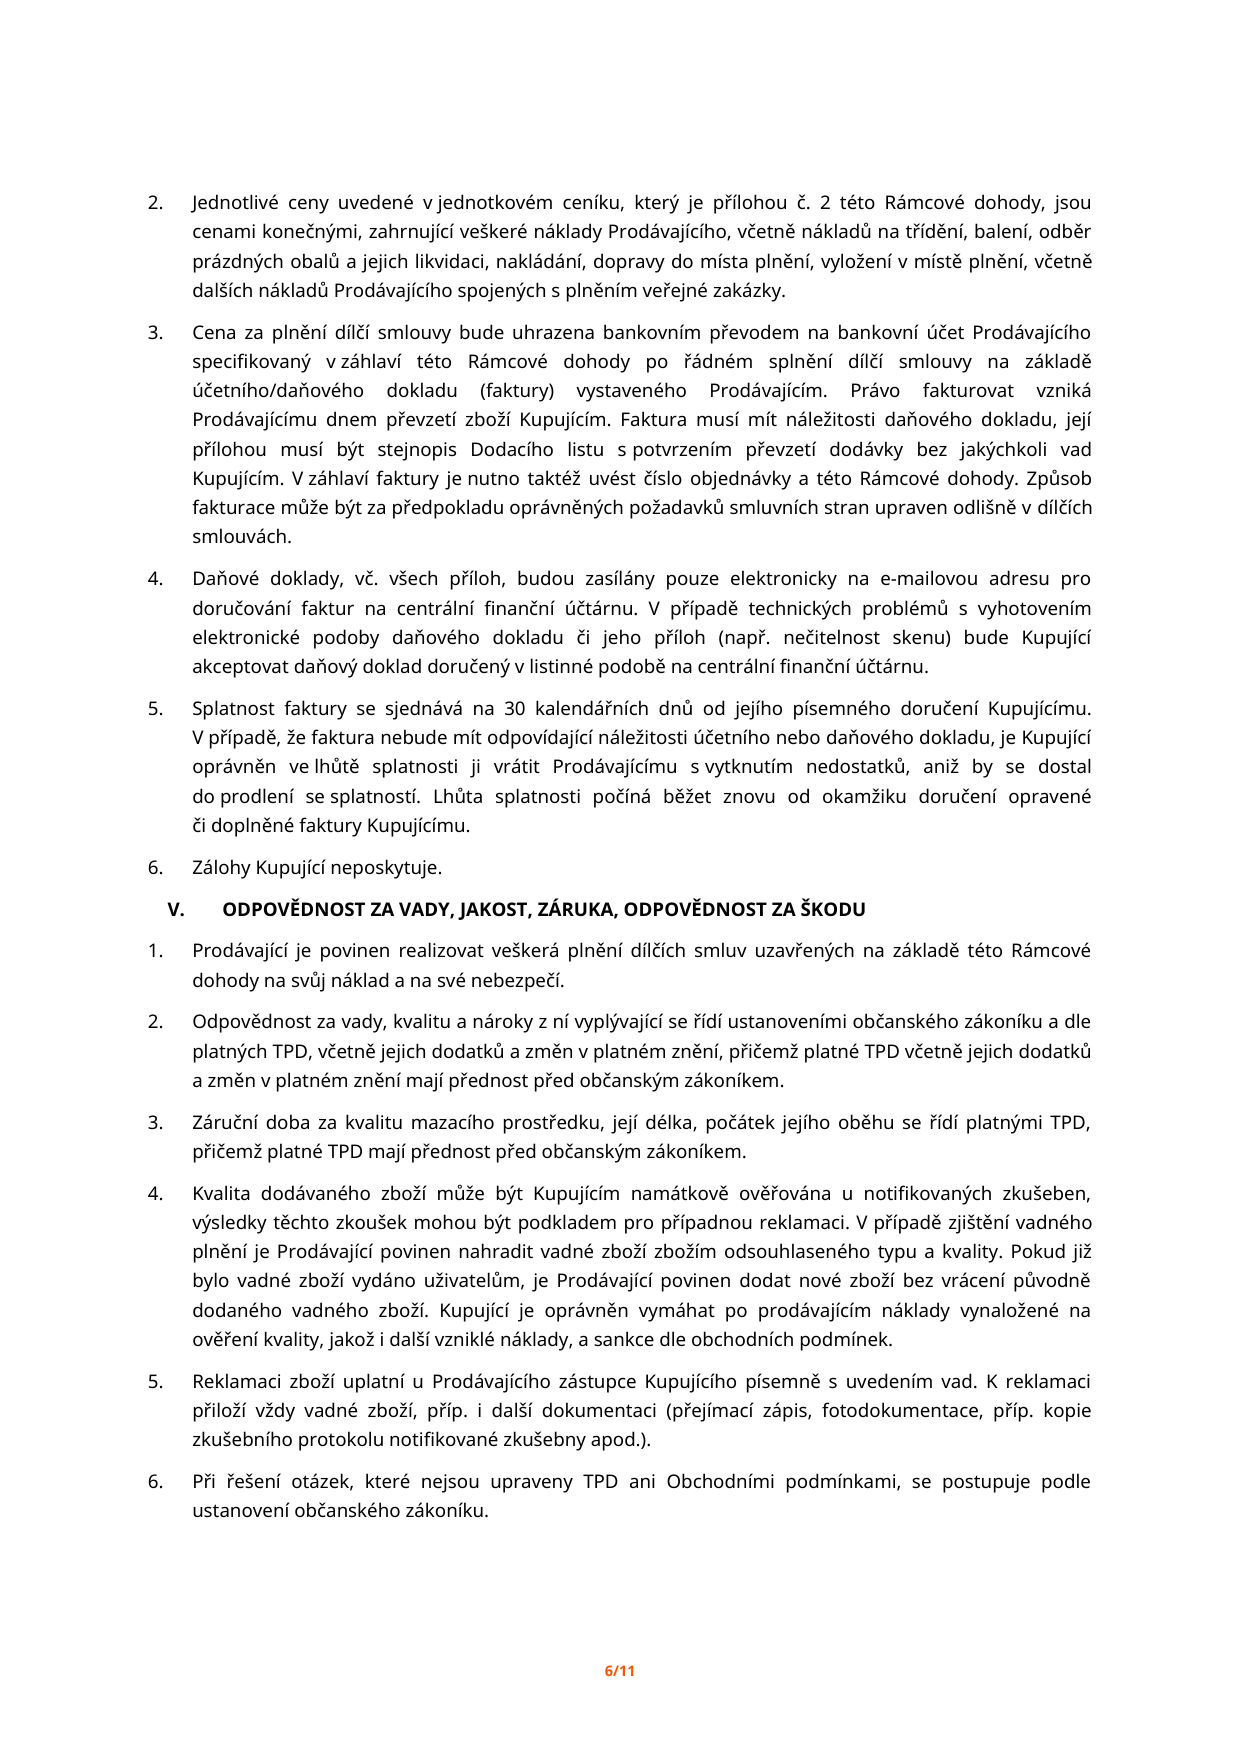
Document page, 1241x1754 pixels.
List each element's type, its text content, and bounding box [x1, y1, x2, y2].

list ODPOVĚDNOST ZA VADY, JAKOST, ZÁRUKA, ODPOVĚDNOST ZA ŠKODU [185, 896, 1093, 921]
list Cena za plnění dílčí smlouvy bude uhrazena bankovním převodem na bankovní účet Prodávajícího specifikovaný v záhlaví této Rámcové dohody po řádném splnění dílčí smlouvy na základě účetního/daňového dokladu (faktury) vystaveného Prodávajícím. Právo fakturovat vzniká Prodávajícímu dnem převzetí zboží Kupujícím. Faktura musí mít náležitosti daňového dokladu, její přílohou musí být stejnopis Dodacího listu s potvrzením převzetí dodávky bez jakýchkoli vad Kupujícím. V záhlaví faktury je nutno taktéž uvést číslo objednávky a této Rámcové dohody. Způsob fakturace může být za předpokladu oprávněných požadavků smluvních stran upraven odlišně v dílčích smlouvách. [148, 319, 1093, 549]
list Reklamaci zboží uplatní u Prodávajícího zástupce Kupujícího písemně s uvedením vad. K reklamaci přiloží vždy vadné zboží, příp. i další dokumentaci (přejímací zápis, fotodokumentace, příp. kopie zkušebního protokolu notifikované zkušebny apod.). [148, 1368, 1093, 1452]
list Jednotlivé ceny uvedené v jednotkovém ceníku, který je přílohou č. 2 této Rámcové dohody, jsou cenami konečnými, zahrnující veškeré náklady Prodávajícího, včetně nákladů na třídění, balení, odběr prázdných obalů a jejich likvidaci, nakládání, dopravy do místa plnění, vyložení v místě plnění, včetně dalších nákladů Prodávajícího spojených s plněním veřejné zakázky. [148, 189, 1093, 303]
list Daňové doklady, vč. všech příloh, budou zasílány pouze elektronicky na e-mailovou adresu pro doručování faktur na centrální finanční účtárnu. V případě technických problémů s vyhotovením elektronické podoby daňového dokladu či jeho příloh (např. nečitelnost skenu) bude Kupující akceptovat daňový doklad doručený v listinné podobě na centrální finanční účtárnu. [148, 566, 1093, 679]
list Kvalita dodávaného zboží může být Kupujícím namátkově ověřována u notifikovaných zkušeben, výsledky těchto zkoušek mohou být podkladem pro případnou reklamaci. V případě zjištění vadného plnění je Prodávající povinen nahradit vadné zboží zbožím odsouhlaseného typu a kvality. Pokud již bylo vadné zboží vydáno uživatelům, je Prodávající povinen dodat nové zboží bez vrácení původně dodaného vadného zboží. Kupující je oprávněn vymáhat po prodávajícím náklady vynaložené na ověření kvality, jakož i další vzniklé náklady, a sankce dle obchodních podmínek. [148, 1180, 1093, 1352]
subtitle Zálohy Kupující neposkytuje. [148, 854, 1093, 879]
list Prodávající je povinen realizovat veškerá plnění dílčích smluv uzavřených na základě této Rámcové dohody na svůj náklad a na své nebezpečí. [148, 938, 1093, 992]
subtitle Splatnost faktury se sjednává na 30 kalendářních dnů od jejího písemného doručení Kupujícímu. V případě, že faktura nebude mít odpovídající náležitosti účetního nebo daňového dokladu, je Kupující oprávněn ve lhůtě splatnosti ji vrátit Prodávajícímu s vytknutím nedostatků, aniž by se dostal do prodlení se splatností. Lhůta splatnosti počíná běžet znovu od okamžiku doručení opravené či doplněné faktury Kupujícímu. [148, 695, 1093, 838]
list Odpovědnost za vady, kvalitu a nároky z ní vyplývající se řídí ustanoveními občanského zákoníku a dle platných TPD, včetně jejich dodatků a změn v platném znění, přičemž platné TPD včetně jejich dodatků a změn v platném znění mají přednost před občanským zákoníkem. [148, 1009, 1093, 1093]
list Záruční doba za kvalitu mazacího prostředku, její délka, počátek jejího oběhu se řídí platnými TPD, přičemž platné TPD mají přednost před občanským zákoníkem. [148, 1109, 1093, 1164]
list Při řešení otázek, které nejsou upraveny TPD ani Obchodními podmínkami, se postupuje podle ustanovení občanského zákoníku. [148, 1468, 1093, 1523]
